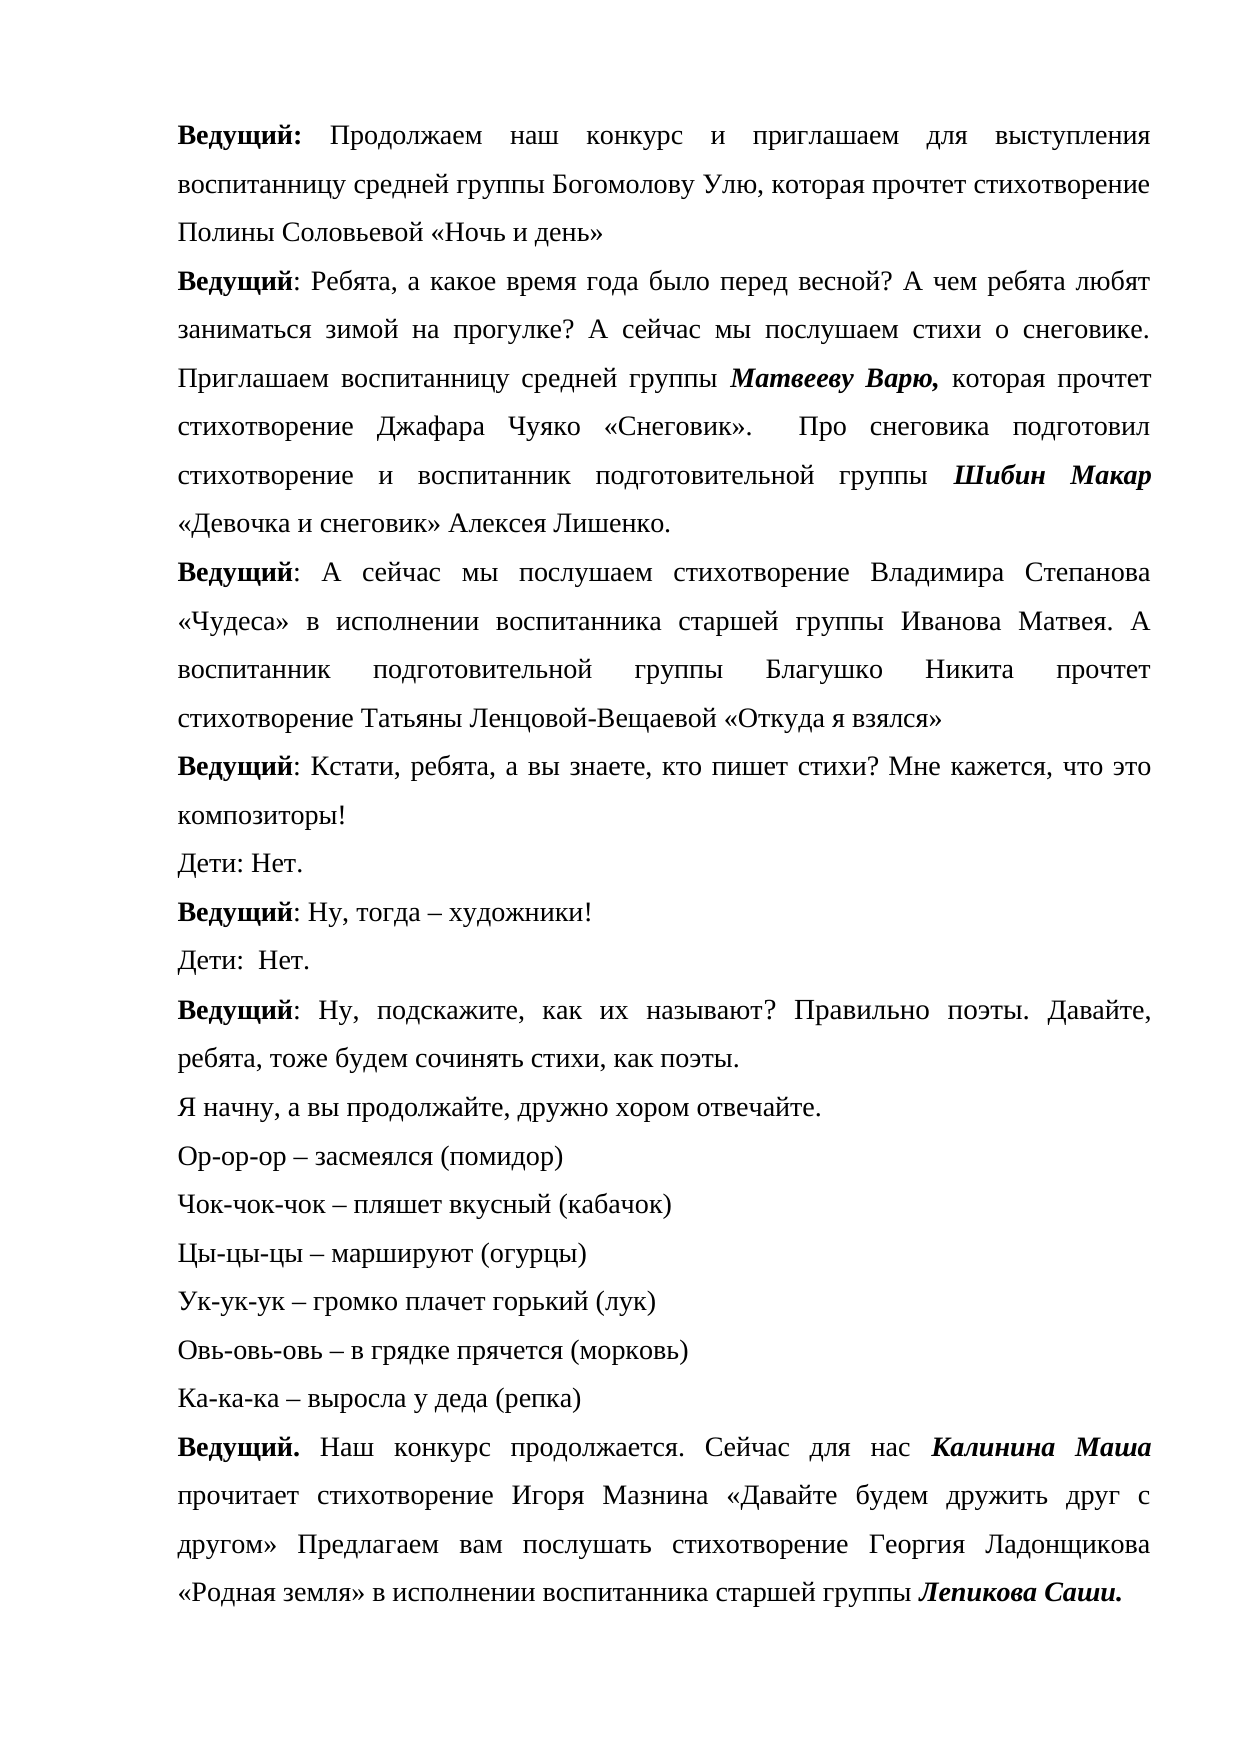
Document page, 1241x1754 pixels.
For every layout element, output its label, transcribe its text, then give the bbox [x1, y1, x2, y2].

text Ук-ук-ук – громко плачет горький (лук) [177, 1284, 1152, 1317]
text Я начну, а вы продолжайте, дружно хором отвечайте. [177, 1090, 1152, 1122]
text Дети: Нет. [177, 846, 1152, 879]
text Ведущий: Ну, тогда – художники! [177, 895, 1152, 927]
text Овь-овь-овь – в грядке прячется (морковь) [177, 1333, 1152, 1365]
text Ка-ка-ка – выросла у деда (репка) [177, 1381, 1152, 1414]
text Ведущий. Наш конкурс продолжается. Сейчас для нас Калинина Маша прочитает стихотворение Игоря Мазнина «Давайте будем дружить друг с другом» Предлагаем вам послушать стихотворение Георгия Ладонщикова «Родная земля» в исполнении воспитанника старшей группы Лепикова Саши. [177, 1430, 1152, 1608]
text Ведущий: Ну, подскажите, как их называют? Правильно поэты. Давайте, ребята, тоже будем сочинять стихи, как поэты. [177, 992, 1152, 1074]
text Дети: Нет. [177, 943, 1152, 976]
text Ведущий: Ребята, а какое время года было перед весной? А чем ребята любят заниматься зимой на прогулке? А сейчас мы послушаем стихи о снеговике. Приглашаем воспитанницу средней группы Матвееву Варю, которая прочтет стихотворение Джафара Чуяко «Снеговик». Про снеговика подготовил стихотворение и воспитанник подготовительной группы Шибин Макар «Девочка и снеговик» Алексея Лишенко. [177, 264, 1152, 539]
text Ведущий: А сейчас мы послушаем стихотворение Владимира Степанова «Чудеса» в исполнении воспитанника старшей группы Иванова Матвея. А воспитанник подготовительной группы Благушко Никита прочтет стихотворение Татьяны Ленцовой-Вещаевой «Откуда я взялся» [177, 555, 1152, 733]
text Ведущий: Кстати, ребята, а вы знаете, кто пишет стихи? Мне кажется, что это композиторы! [177, 749, 1152, 830]
text Цы-цы-цы – маршируют (огурцы) [177, 1236, 1152, 1268]
text Ор-ор-ор – засмеялся (помидор) [177, 1139, 1152, 1171]
text Ведущий: Продолжаем наш конкурс и приглашаем для выступления воспитанницу средней группы Богомолову Улю, которая прочтет стихотворение Полины Соловьевой «Ночь и день» [177, 118, 1152, 248]
text Чок-чок-чок – пляшет вкусный (кабачок) [177, 1187, 1152, 1219]
